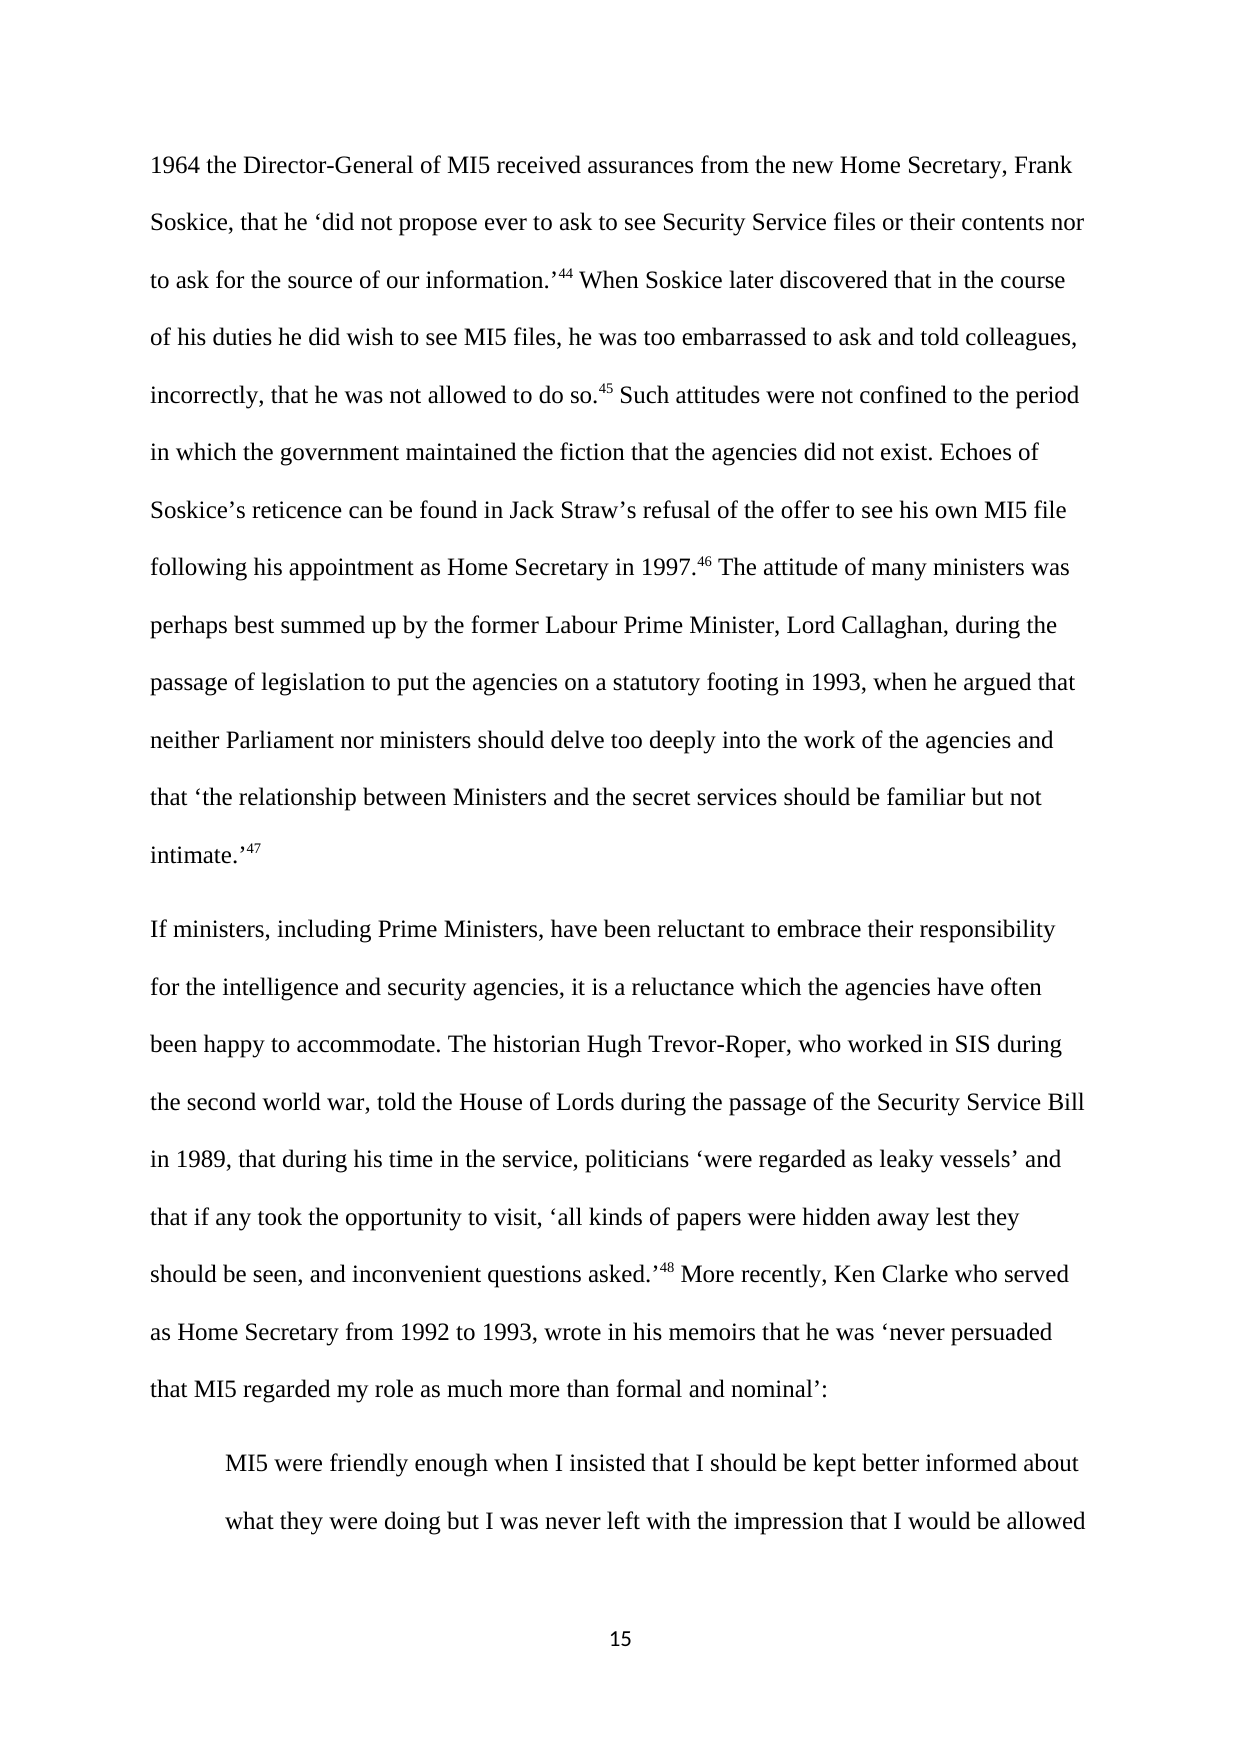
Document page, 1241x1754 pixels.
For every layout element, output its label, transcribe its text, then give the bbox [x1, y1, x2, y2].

list If ministers, including Prime Ministers, have been reluctant to embrace their responsibility for the intelligence and security agencies, it is a reluctance which the agencies have often been happy to accommodate. The historian Hugh Trevor-Roper, who worked in SIS during the second world war, told the House of Lords during the passage of the Security Service Bill in 1989, that during his time in the service, politicians ‘were regarded as leaky vessels’ and that if any took the opportunity to visit, ‘all kinds of papers were hidden away lest they should be seen, and inconvenient questions asked.’ More recently, Ken Clarke who served as Home Secretary from 1992 to 1993, wrote in his memoirs that he was ‘never persuaded that MI5 regarded my role as much more than formal and nominal’: [150, 914, 1090, 1403]
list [225, 1448, 1090, 1534]
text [150, 150, 1090, 869]
